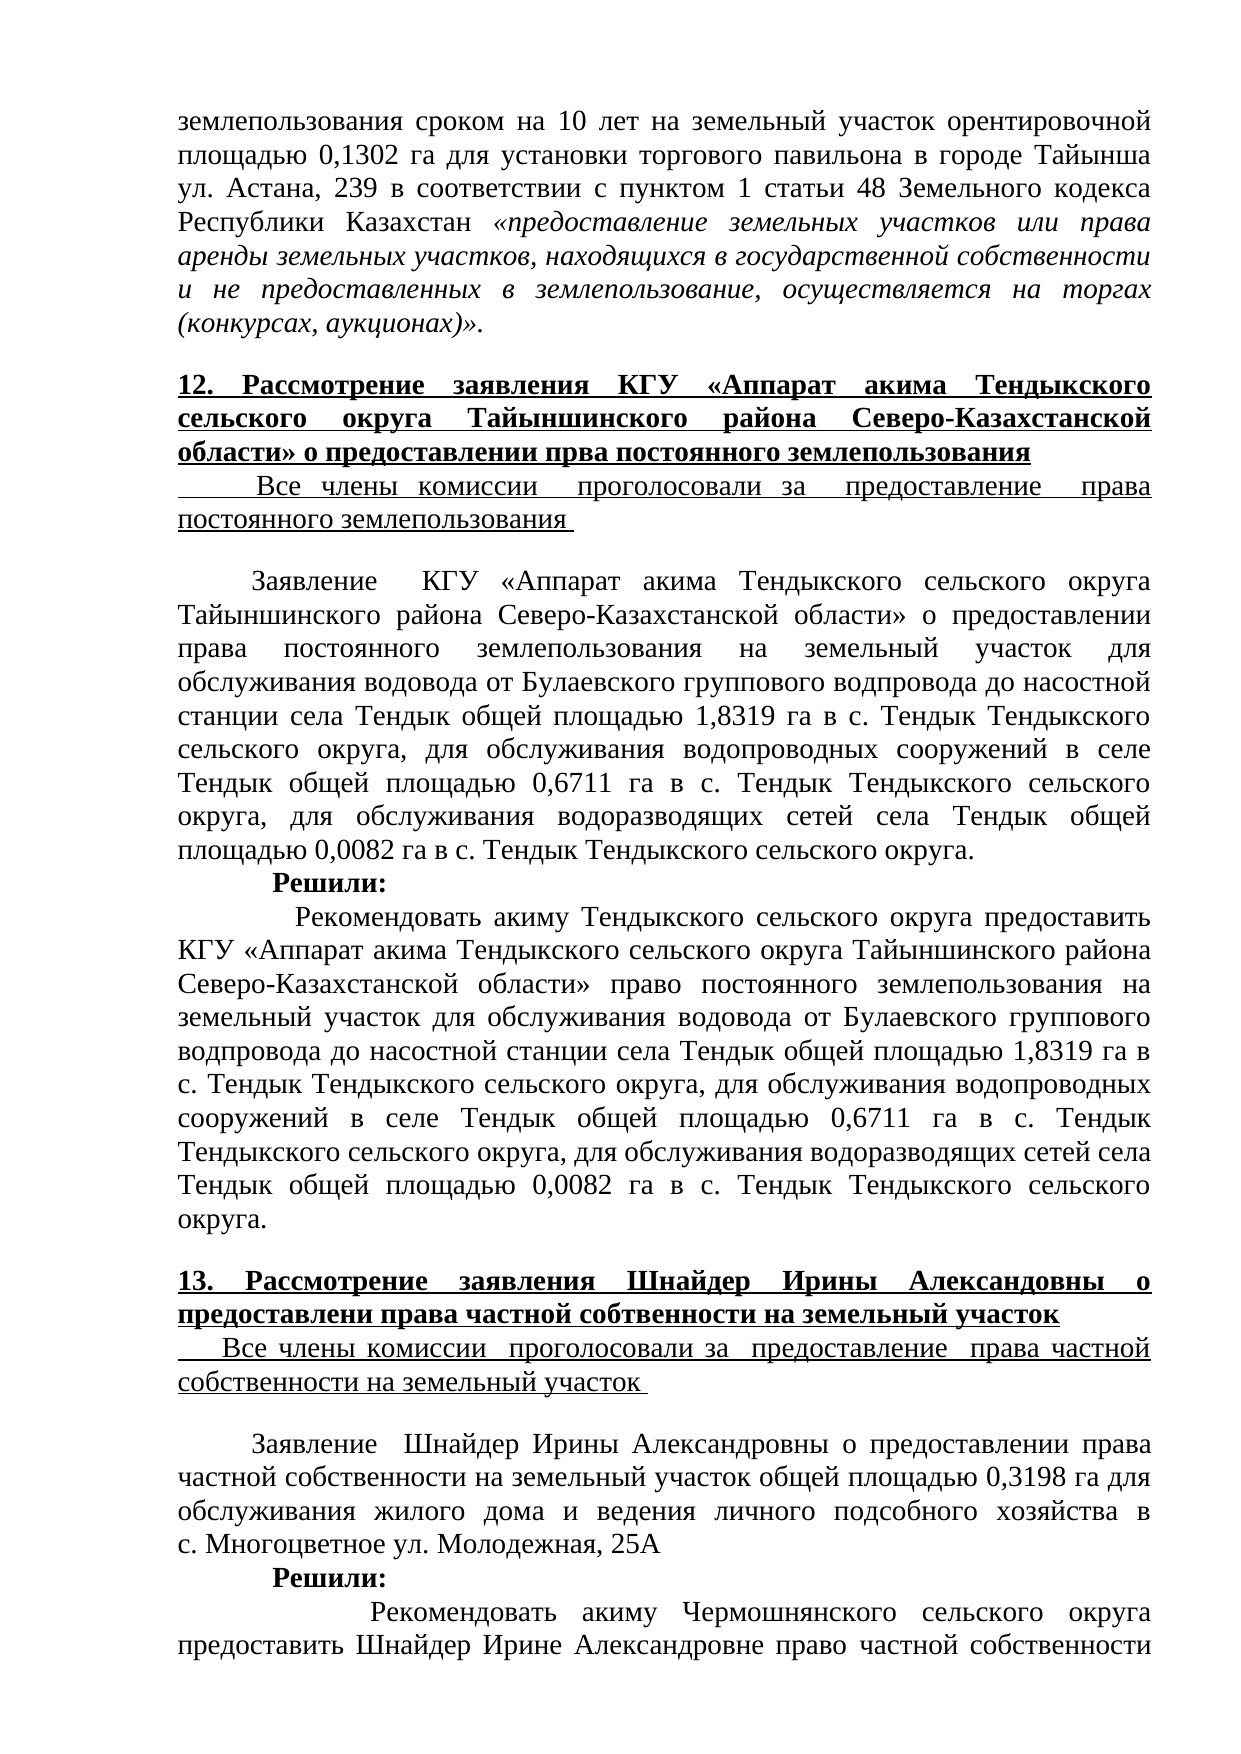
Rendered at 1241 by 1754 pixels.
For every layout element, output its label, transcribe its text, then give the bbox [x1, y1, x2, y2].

text 12. Рассмотрение заявления КГУ «Аппарат акима Тендыкского сельского округа Тайыншинского района Северо-Казахстанской области» о предоставлении прва постоянного землепользования [177, 367, 1152, 396]
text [177, 1594, 1152, 1661]
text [177, 103, 1152, 338]
text 13. Рассмотрение заявления Шнайдер Ирины Александовны о предоставлени права частной собтвенности на земельный участок [177, 1293, 1152, 1330]
text Все члены комиссии проголосовали за предоставление права постоянного землепользования [177, 498, 1152, 535]
text Все члены комиссии проголосовали за предоставление права частной собственности на земельный участок [177, 1330, 1152, 1397]
text 13. Рассмотрение заявления Шнайдер Ирины Александовны о предоставлени права частной собтвенности на земельный участок [177, 1263, 1152, 1292]
text Заявление КГУ «Аппарат акима Тендыкского сельского округа Тайыншинского района Северо-Казахстанской области» о предоставлении права постоянного землепользования на земельный участок для обслуживания водовода от Булаевского группового водпровода до насостной станции села Тендык общей площадью 1,8319 га в с. Тендык Тендыкского сельского округа, для обслуживания водопроводных сооружений в селе Тендык общей площадью 0,6711 га в с. Тендык Тендыкского сельского округа, для обслуживания водоразводящих сетей села Тендык общей площадью 0,0082 га в с. Тендык Тендыкского сельского округа. [177, 563, 1152, 865]
text Все члены комиссии проголосовали за предоставление права постоянного землепользования [177, 468, 1152, 497]
text Рекомендовать акиму Тендыкского сельского округа предоставить КГУ «Аппарат акима Тендыкского сельского округа Тайыншинского района Северо-Казахстанской области» право постоянного землепользования на земельный участок для обслуживания водовода от Булаевского группового водпровода до насостной станции села Тендык общей площадью 1,8319 га в с. Тендык Тендыкского сельского округа, для обслуживания водопроводных сооружений в селе Тендык общей площадью 0,6711 га в с. Тендык Тендыкского сельского округа, для обслуживания водоразводящих сетей села Тендык общей площадью 0,0082 га в с. Тендык Тендыкского сельского округа. [177, 899, 1152, 1234]
text 12. Рассмотрение заявления КГУ «Аппарат акима Тендыкского сельского округа Тайыншинского района Северо-Казахстанской области» о предоставлении прва постоянного землепользования [177, 431, 1152, 468]
text Решили: [177, 1560, 1152, 1594]
text 12. Рассмотрение заявления КГУ «Аппарат акима Тендыкского сельского округа Тайыншинского района Северо-Казахстанской области» о предоставлении прва постоянного землепользования [177, 397, 1152, 430]
text Решили: [177, 865, 1152, 899]
text Заявление Шнайдер Ирины Александровны о предоставлении права частной собственности на земельный участок общей площадью 0,3198 га для обслуживания жилого дома и ведения личного подсобного хозяйства в с. Многоцветное ул. Молодежная, 25А [177, 1426, 1152, 1560]
